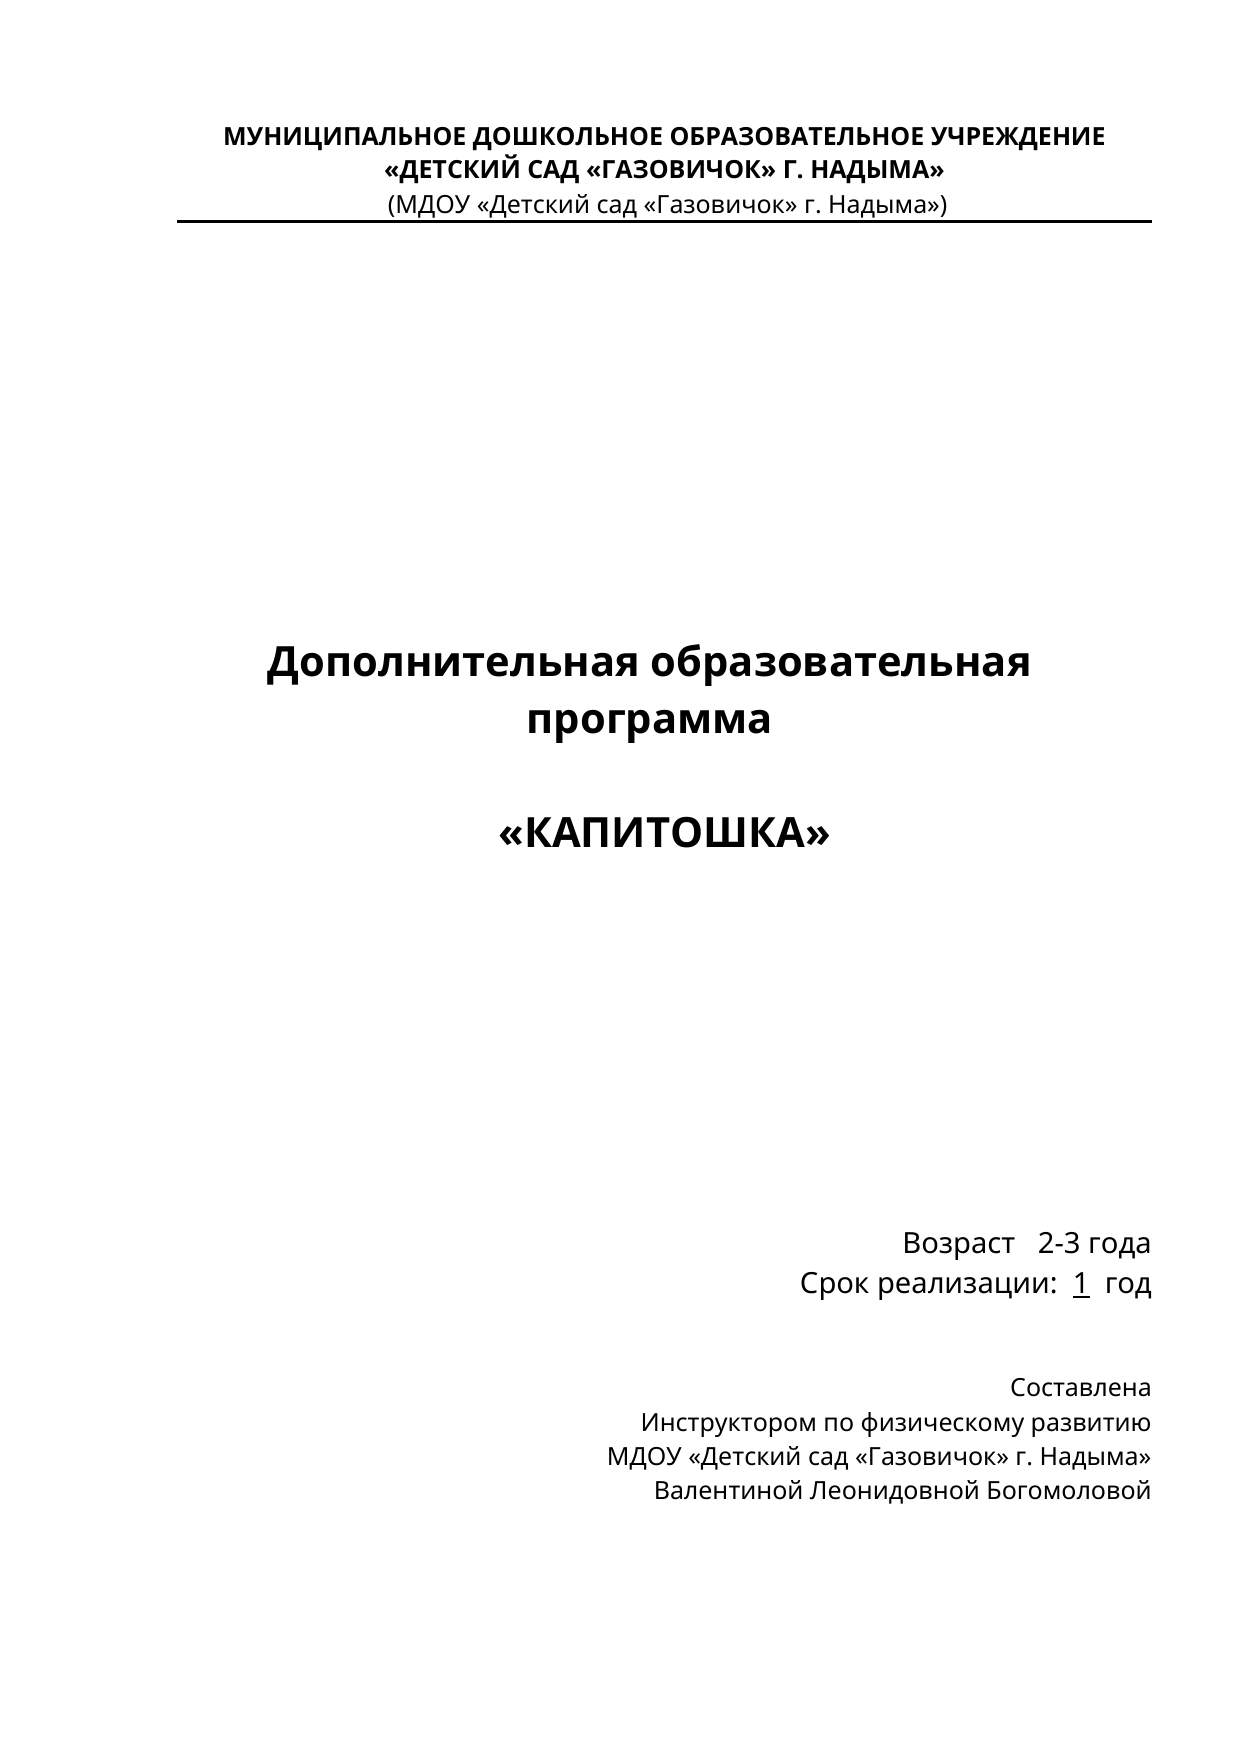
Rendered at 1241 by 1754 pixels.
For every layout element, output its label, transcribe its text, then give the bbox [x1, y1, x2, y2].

text МУНИЦИПАЛЬНОЕ ДОШКОЛЬНОЕ ОБРАЗОВАТЕЛЬНОЕ УЧРЕЖДЕНИЕ [177, 118, 1152, 152]
text (МДОУ «Детский сад «Газовичок» г. Надыма») [177, 186, 1152, 220]
text Инструктором по физическому развитию [177, 1404, 1152, 1438]
text Валентиной Леонидовной Богомоловой [177, 1472, 1152, 1506]
text Возраст 2-3 года [177, 1223, 1152, 1262]
text «КАПИТОШКА» [177, 802, 1152, 859]
text «ДЕТСКИЙ САД «ГАЗОВИЧОК» Г. НАДЫМА» [177, 152, 1152, 186]
text Дополнительная образовательная программа [148, 632, 1152, 746]
text МДОУ «Детский сад «Газовичок» г. Надыма» [177, 1438, 1152, 1472]
text Срок реализации: 1 год [177, 1262, 1152, 1302]
text Составлена [177, 1370, 1152, 1404]
